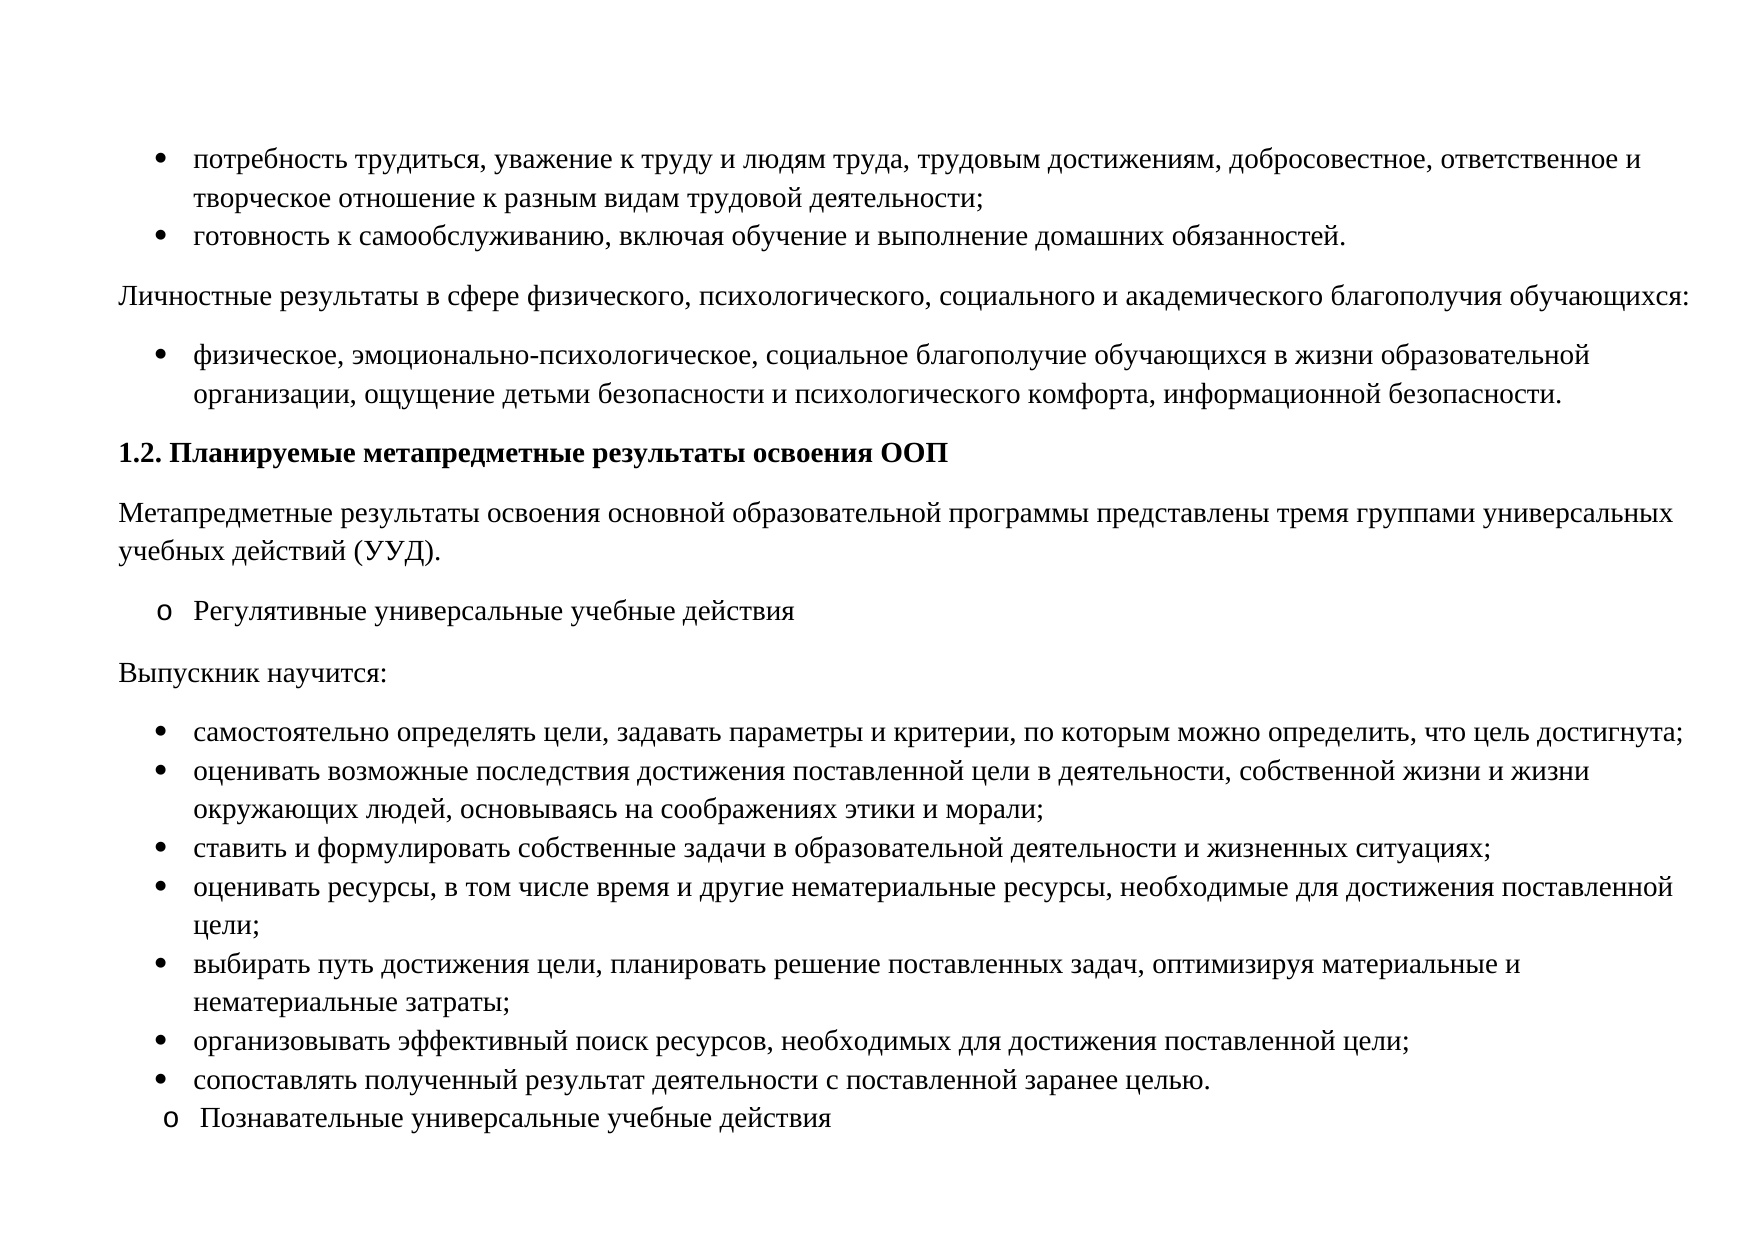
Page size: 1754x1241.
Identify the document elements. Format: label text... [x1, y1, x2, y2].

list самостоятельно определять цели, задавать параметры и критерии, по которым можно определить, что цель достигнута; [156, 714, 1696, 748]
list потребность трудиться, уважение к труду и людям труда, трудовым достижениям, добросовестное, ответственное и творческое отношение к разным видам трудовой деятельности; [156, 141, 1696, 213]
text Метапредметные результаты освоения основной образовательной программы представлены тремя группами универсальных учебных действий (УУД). [118, 495, 1696, 567]
list оценивать возможные последствия достижения поставленной цели в деятельности, собственной жизни и жизни окружающих людей, основываясь на соображениях этики и морали; [156, 753, 1696, 825]
list Регулятивные универсальные учебные действия [156, 593, 1696, 629]
text Личностные результаты в сфере физического, психологического, социального и академического благополучия обучающихся: [118, 278, 1696, 312]
text Выпускник научится: [118, 655, 1696, 688]
list сопоставлять полученный результат деятельности с поставленной заранее целью. [156, 1062, 1696, 1095]
list готовность к самообслуживанию, включая обучение и выполнение домашних обязанностей. [156, 218, 1696, 252]
list оценивать ресурсы, в том числе время и другие нематериальные ресурсы, необходимые для достижения поставленной цели; [156, 869, 1696, 941]
list выбирать путь достижения цели, планировать решение поставленных задач, оптимизируя материальные и нематериальные затраты; [156, 946, 1696, 1018]
text 1.2. Планируемые метапредметные результаты освоения ООП [118, 435, 1696, 469]
list физическое, эмоционально-психологическое, социальное благополучие обучающихся в жизни образовательной организации, ощущение детьми безопасности и психологического комфорта, информационной безопасности. [156, 337, 1696, 409]
list ставить и формулировать собственные задачи в образовательной деятельности и жизненных ситуациях; [156, 830, 1696, 864]
list организовывать эффективный поиск ресурсов, необходимых для достижения поставленной цели; [156, 1023, 1696, 1057]
list Познавательные универсальные учебные действия [162, 1100, 1696, 1136]
